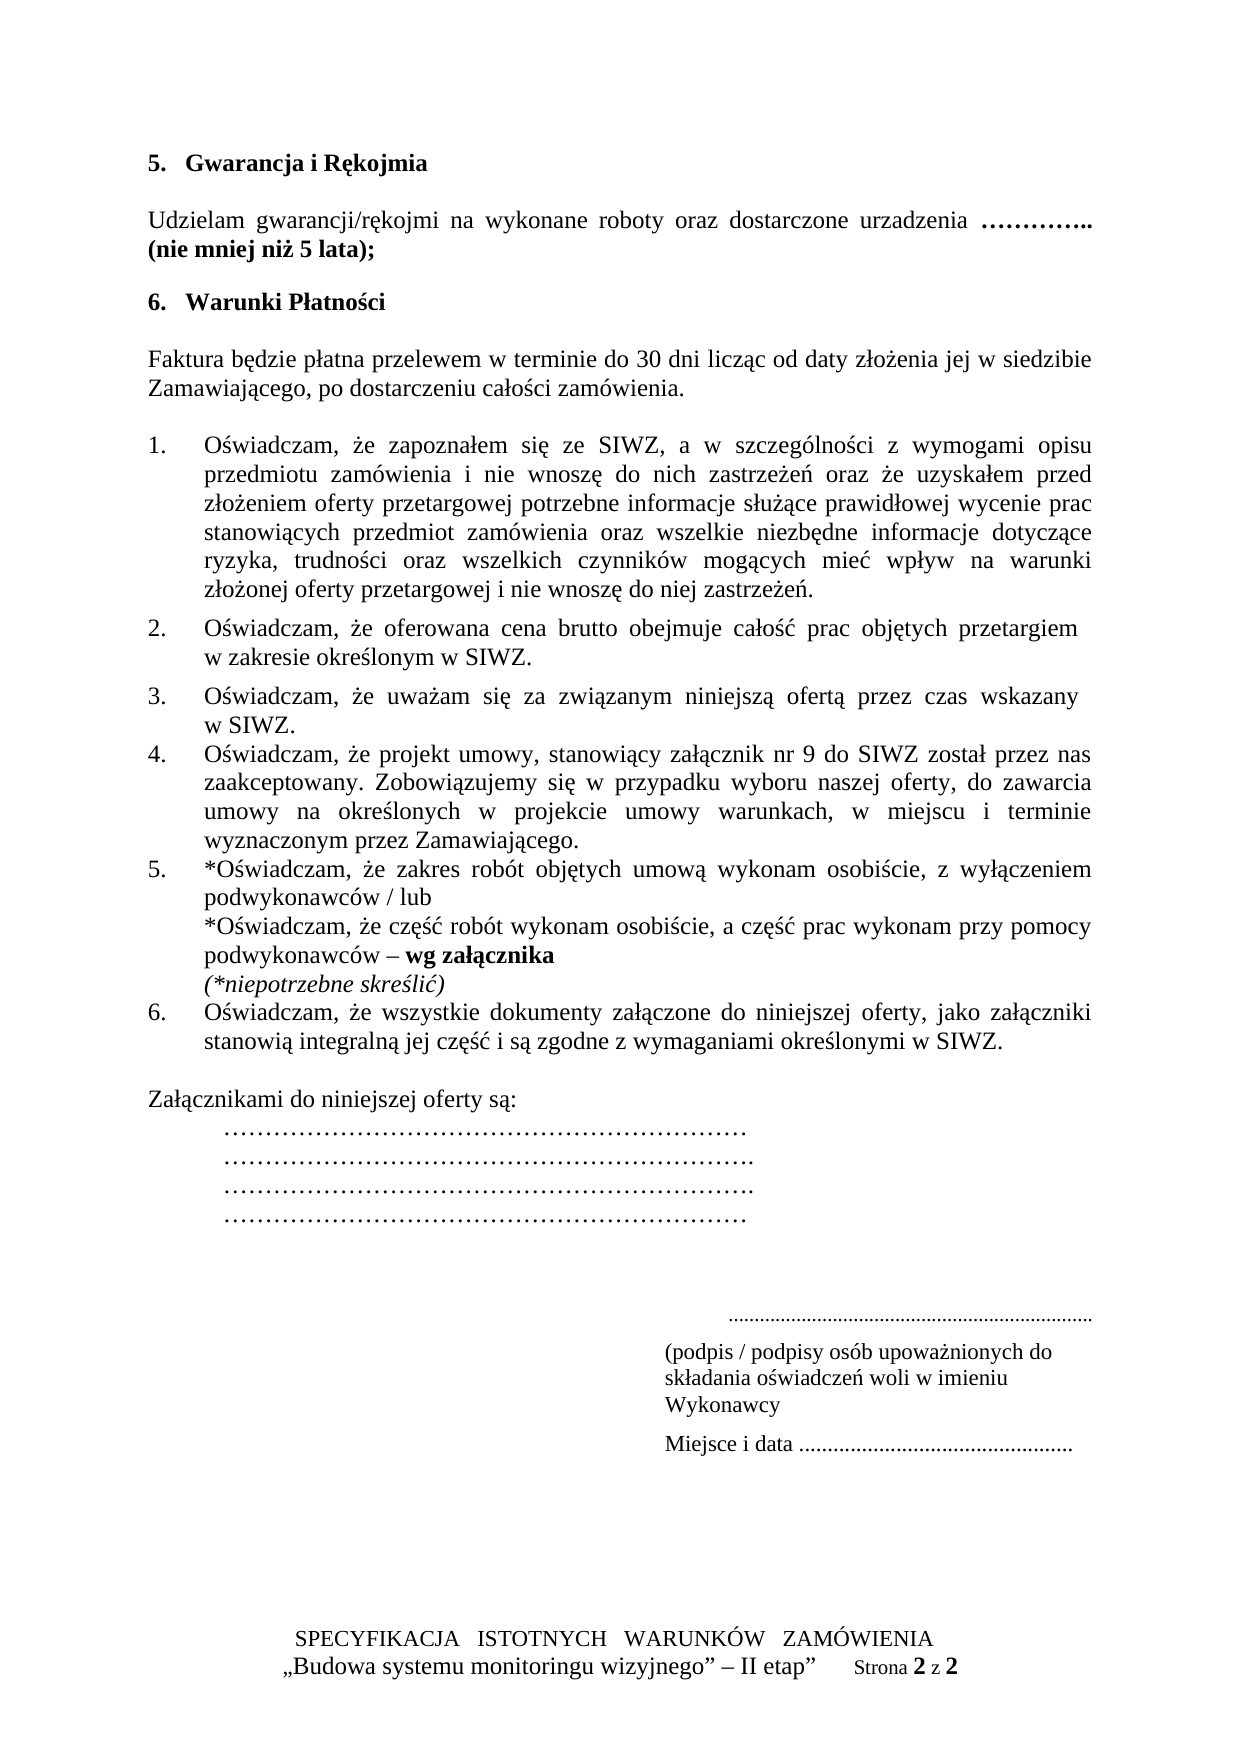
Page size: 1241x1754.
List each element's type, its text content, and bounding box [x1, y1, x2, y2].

text ……………………………………………………… [223, 1112, 1093, 1141]
text ………………………………………………………. [223, 1141, 1093, 1170]
text *Oświadczam, że część robót wykonam osobiście, a część prac wykonam przy pomocy podwykonawców – wg załącznika [185, 911, 1093, 969]
text ...................................................................... [223, 1301, 1093, 1326]
text Załącznikami do niniejszej oferty są: [148, 1084, 1093, 1112]
text (*niepotrzebne skreślić) [185, 969, 1093, 997]
list Oświadczam, że uważam się za związanym niniejszą ofertą przez czas wskazany w SIWZ. [148, 681, 1093, 739]
text ……………………………………………………… [223, 1199, 1093, 1227]
text Udzielam gwarancji/rękojmi na wykonane roboty oraz dostarczone urzadzenia ………….. (nie mniej niż 5 lata); [148, 205, 1093, 263]
text ………………………………………………………. [223, 1170, 1093, 1199]
list *Oświadczam, że zakres robót objętych umową wykonam osobiście, z wyłączeniem podwykonawców / lub [148, 854, 1093, 911]
text Miejsce i data ................................................ [592, 1429, 1093, 1456]
list Oświadczam, że zapoznałem się ze SIWZ, a w szczególności z wymogami opisu przedmiotu zamówienia i nie wnoszę do nich zastrzeżeń oraz że uzyskałem przed złożeniem oferty przetargowej potrzebne informacje służące prawidłowej wycenie prac stanowiących przedmiot zamówienia oraz wszelkie niezbędne informacje dotyczące ryzyka, trudności oraz wszelkich czynników mogących mieć wpływ na warunki złożonej oferty przetargowej i nie wnoszę do niej zastrzeżeń. [148, 430, 1093, 603]
list Gwarancja i Rękojmia [148, 148, 1093, 176]
list Warunki Płatności [148, 287, 1093, 315]
text Faktura będzie płatna przelewem w terminie do 30 dni licząc od daty złożenia jej w siedzibie Zamawiającego, po dostarczeniu całości zamówienia. [148, 344, 1093, 402]
list Oświadczam, że projekt umowy, stanowiący załącznik nr 9 do SIWZ został przez nas zaakceptowany. Zobowiązujemy się w przypadku wyboru naszej oferty, do zawarcia umowy na określonych w projekcie umowy warunkach, w miejscu i terminie wyznaczonym przez Zamawiającego. [148, 739, 1093, 854]
list Oświadczam, że wszystkie dokumenty załączone do niniejszej oferty, jako załączniki stanowią integralną jej część i są zgodne z wymaganiami określonymi w SIWZ. [148, 997, 1093, 1055]
text (podpis / podpisy osób upoważnionych do składania oświadczeń woli w imieniu Wykonawcy [664, 1338, 1093, 1417]
list Oświadczam, że oferowana cena brutto obejmuje całość prac objętych przetargiem w zakresie określonym w SIWZ. [148, 613, 1090, 671]
